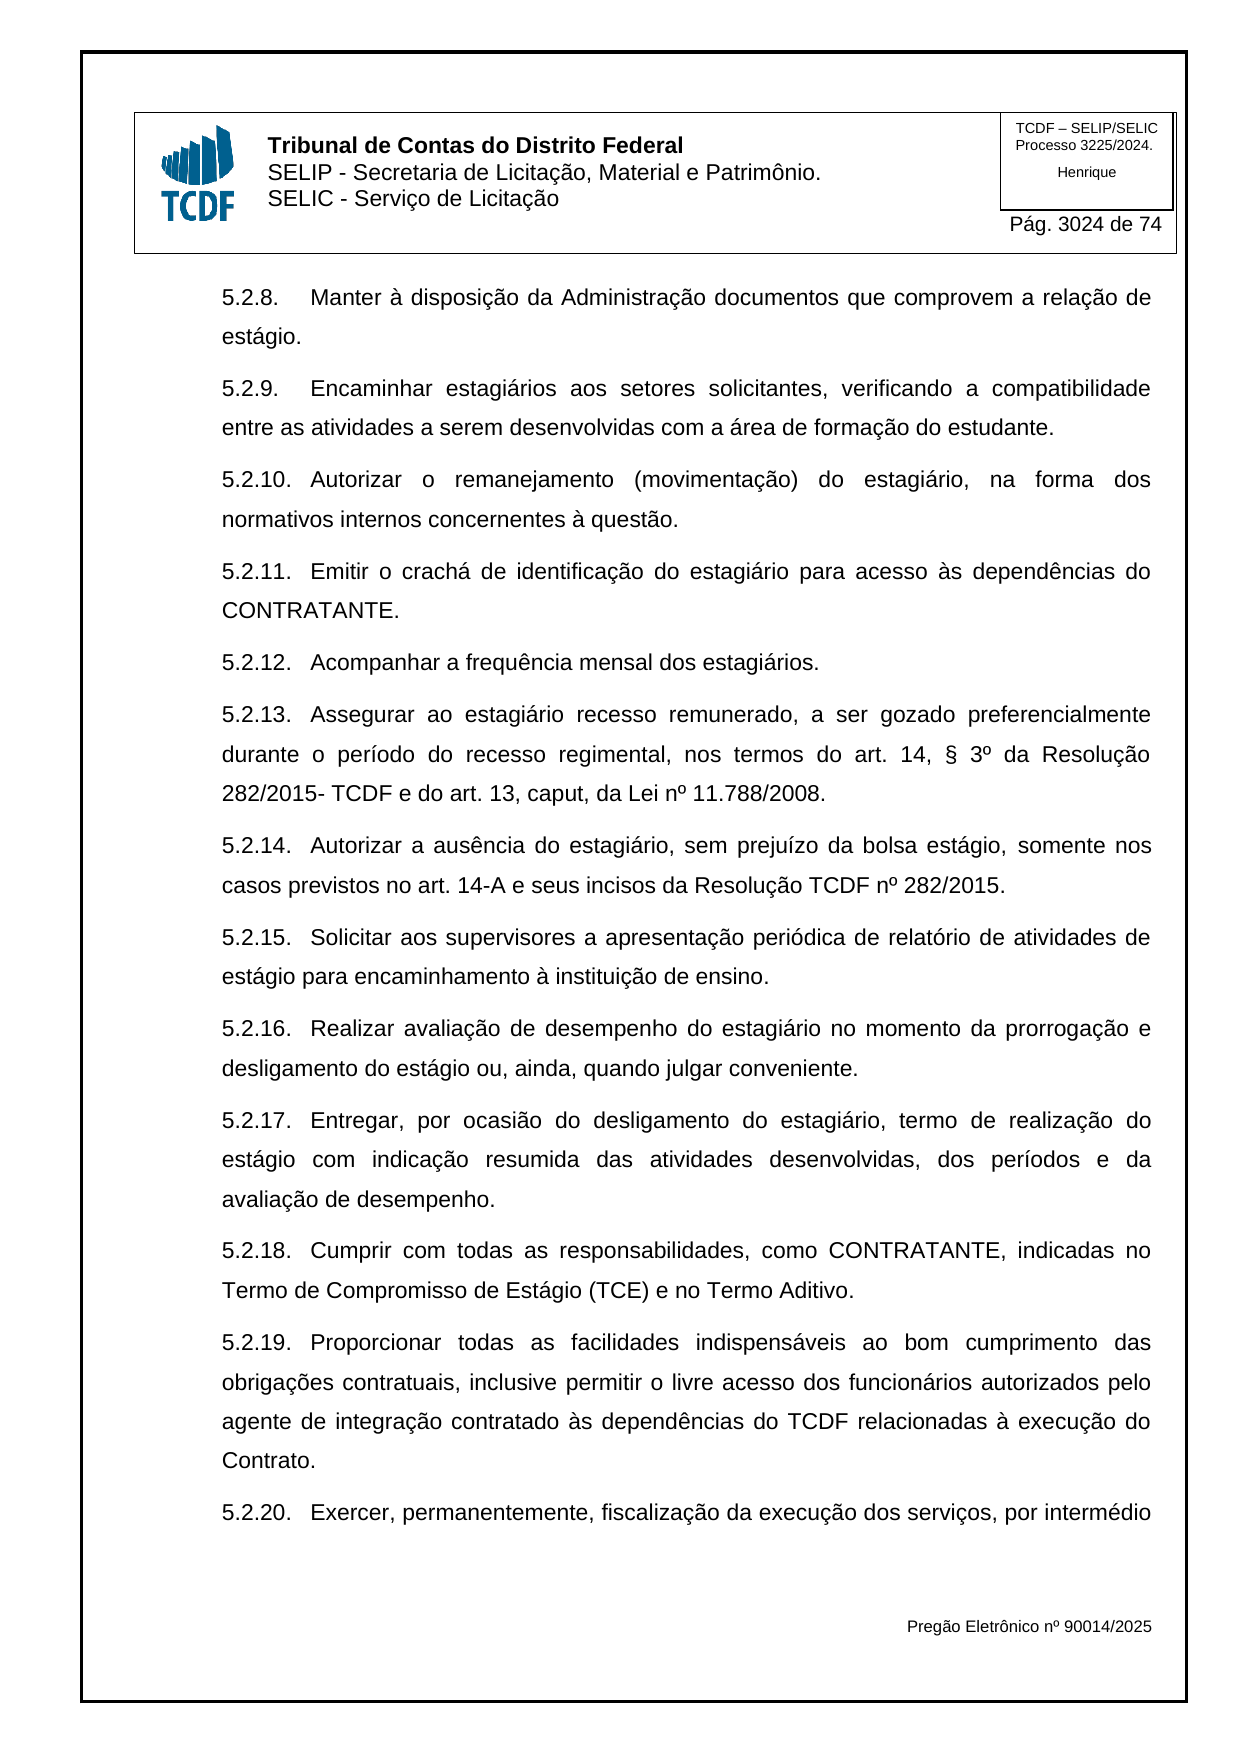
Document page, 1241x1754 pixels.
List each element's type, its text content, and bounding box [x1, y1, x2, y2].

list Manter à disposição da Administração documentos que comprovem a relação de estágio. [222, 283, 1152, 349]
list Autorizar a ausência do estagiário, sem prejuízo da bolsa estágio, somente nos casos previstos no art. 14-A e seus incisos da Resolução TCDF nº 282/2015. [222, 832, 1152, 898]
list Encaminhar estagiários aos setores solicitantes, verificando a compatibilidade entre as atividades a serem desenvolvidas com a área de formação do estudante. [222, 375, 1152, 441]
list Acompanhar a frequência mensal dos estagiários. [222, 649, 1152, 676]
picture [148, 122, 247, 223]
list Proporcionar todas as facilidades indispensáveis ao bom cumprimento das obrigações contratuais, inclusive permitir o livre acesso dos funcionários autorizados pelo agente de integração contratado às dependências do TCDF relacionadas à execução do Contrato. [222, 1329, 1152, 1474]
list Autorizar o remanejamento (movimentação) do estagiário, na forma dos normativos internos concernentes à questão. [222, 466, 1152, 532]
list Assegurar ao estagiário recesso remunerado, a ser gozado preferencialmente durante o período do recesso regimental, nos termos do art. 14, § 3º da Resolução 282/2015- TCDF e do art. 13, caput, da Lei nº 11.788/2008. [222, 701, 1152, 807]
list Emitir o crachá de identificação do estagiário para acesso às dependências do CONTRATANTE. [222, 558, 1152, 624]
list Entregar, por ocasião do desligamento do estagiário, termo de realização do estágio com indicação resumida das atividades desenvolvidas, dos períodos e da avaliação de desempenho. [222, 1107, 1152, 1212]
list Realizar avaliação de desempenho do estagiário no momento da prorrogação e desligamento do estágio ou, ainda, quando julgar conveniente. [222, 1015, 1152, 1081]
list Solicitar aos supervisores a apresentação periódica de relatório de atividades de estágio para encaminhamento à instituição de ensino. [222, 924, 1152, 989]
list Cumprir com todas as responsabilidades, como CONTRATANTE, indicadas no Termo de Compromisso de Estágio (TCE) e no Termo Aditivo. [222, 1237, 1152, 1303]
